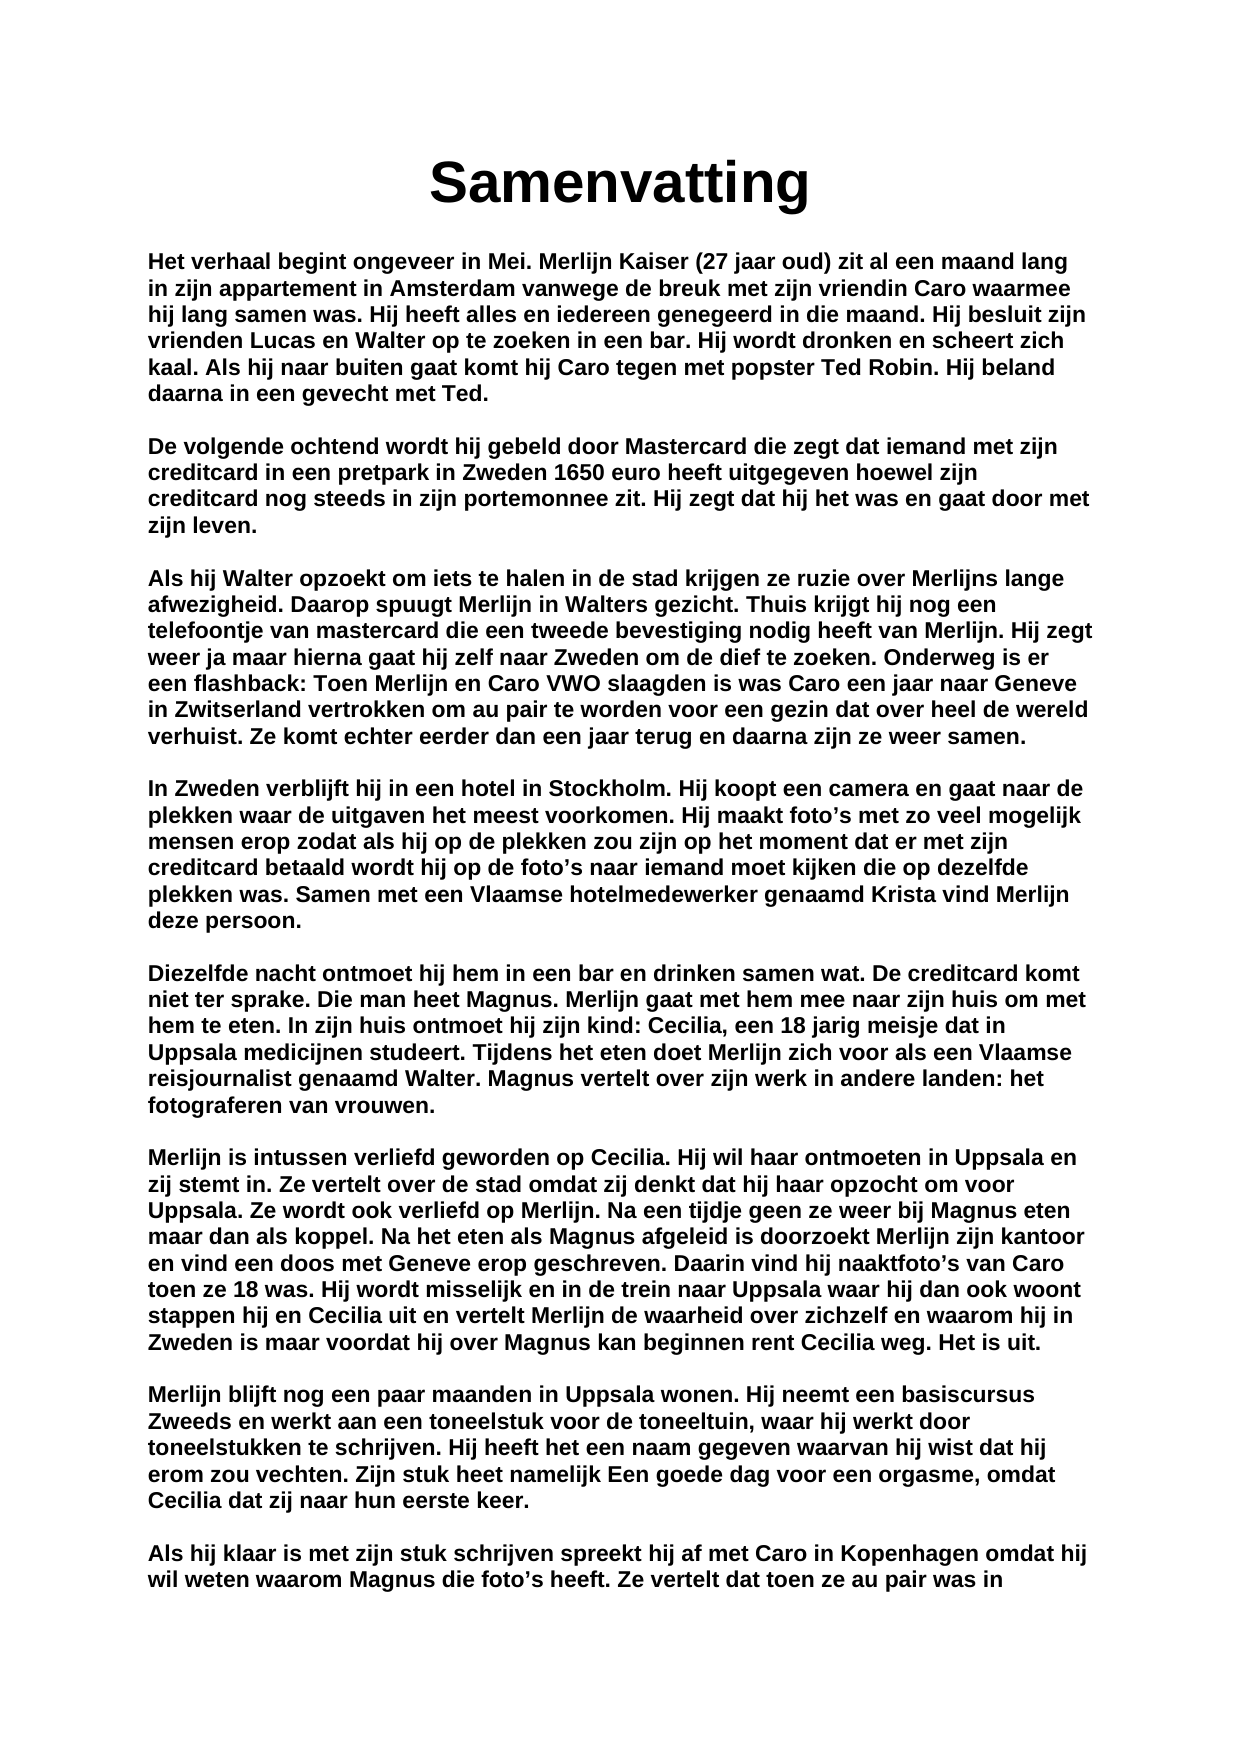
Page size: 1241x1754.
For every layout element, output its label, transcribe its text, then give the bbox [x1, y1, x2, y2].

text Het verhaal begint ongeveer in Mei. Merlijn Kaiser (27 jaar oud) zit al een maand lang in zijn appartement in Amsterdam vanwege de breuk met zijn vriendin Caro waarmee hij lang samen was. Hij heeft alles en iedereen genegeerd in die maand. Hij besluit zijn vrienden Lucas en Walter op te zoeken in een bar. Hij wordt dronken en scheert zich kaal. Als hij naar buiten gaat komt hij Caro tegen met popster Ted Robin. Hij beland daarna in een gevecht met Ted. [148, 248, 1093, 406]
text Samenvatting [148, 148, 1093, 215]
text Merlijn blijft nog een paar maanden in Uppsala wonen. Hij neemt een basiscursus Zweeds en werkt aan een toneelstuk voor de toneeltuin, waar hij werkt door toneelstukken te schrijven. Hij heeft het een naam gegeven waarvan hij wist dat hij erom zou vechten. Zijn stuk heet namelijk Een goede dag voor een orgasme, omdat Cecilia dat zij naar hun eerste keer. [148, 1381, 1093, 1513]
text Als hij Walter opzoekt om iets te halen in de stad krijgen ze ruzie over Merlijns lange afwezigheid. Daarop spuugt Merlijn in Walters gezicht. Thuis krijgt hij nog een telefoontje van mastercard die een tweede bevestiging nodig heeft van Merlijn. Hij zegt weer ja maar hierna gaat hij zelf naar Zweden om de dief te zoeken. Onderweg is er een flashback: Toen Merlijn en Caro VWO slaagden is was Caro een jaar naar Geneve in Zwitserland vertrokken om au pair te worden voor een gezin dat over heel de wereld verhuist. Ze komt echter eerder dan een jaar terug en daarna zijn ze weer samen. [148, 564, 1093, 749]
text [148, 1539, 1093, 1592]
text In Zweden verblijft hij in een hotel in Stockholm. Hij koopt een camera en gaat naar de plekken waar de uitgaven het meest voorkomen. Hij maakt foto’s met zo veel mogelijk mensen erop zodat als hij op de plekken zou zijn op het moment dat er met zijn creditcard betaald wordt hij op de foto’s naar iemand moet kijken die op dezelfde plekken was. Samen met een Vlaamse hotelmedewerker genaamd Krista vind Merlijn deze persoon. [148, 775, 1093, 933]
text De volgende ochtend wordt hij gebeld door Mastercard die zegt dat iemand met zijn creditcard in een pretpark in Zweden 1650 euro heeft uitgegeven hoewel zijn creditcard nog steeds in zijn portemonnee zit. Hij zegt dat hij het was en gaat door met zijn leven. [148, 433, 1093, 538]
text Diezelfde nacht ontmoet hij hem in een bar en drinken samen wat. De creditcard komt niet ter sprake. Die man heet Magnus. Merlijn gaat met hem mee naar zijn huis om met hem te eten. In zijn huis ontmoet hij zijn kind: Cecilia, een 18 jarig meisje dat in Uppsala medicijnen studeert. Tijdens het eten doet Merlijn zich voor als een Vlaamse reisjournalist genaamd Walter. Magnus vertelt over zijn werk in andere landen: het fotograferen van vrouwen. [148, 960, 1093, 1118]
text Merlijn is intussen verliefd geworden op Cecilia. Hij wil haar ontmoeten in Uppsala en zij stemt in. Ze vertelt over de stad omdat zij denkt dat hij haar opzocht om voor Uppsala. Ze wordt ook verliefd op Merlijn. Na een tijdje geen ze weer bij Magnus eten maar dan als koppel. Na het eten als Magnus afgeleid is doorzoekt Merlijn zijn kantoor en vind een doos met Geneve erop geschreven. Daarin vind hij naaktfoto’s van Caro toen ze 18 was. Hij wordt misselijk en in de trein naar Uppsala waar hij dan ook woont stappen hij en Cecilia uit en vertelt Merlijn de waarheid over zichzelf en waarom hij in Zweden is maar voordat hij over Magnus kan beginnen rent Cecilia weg. Het is uit. [148, 1144, 1093, 1355]
